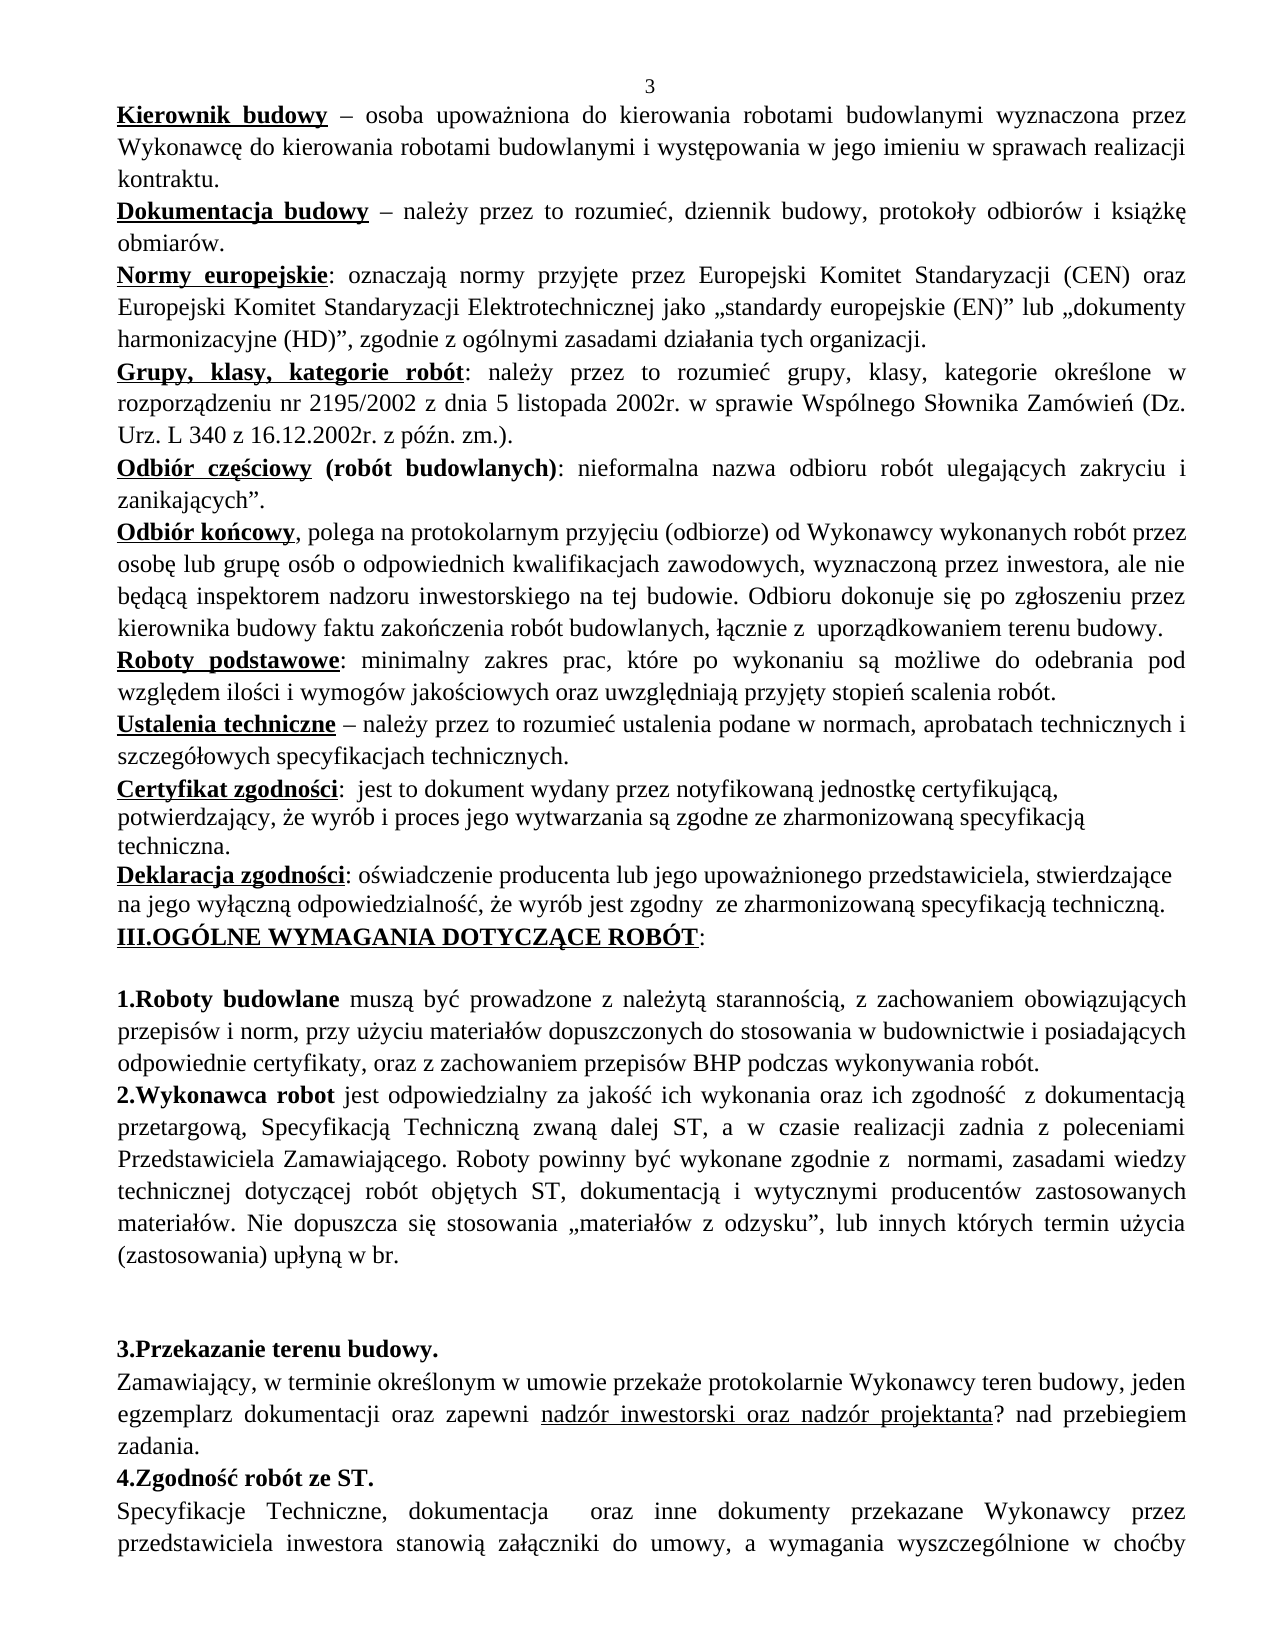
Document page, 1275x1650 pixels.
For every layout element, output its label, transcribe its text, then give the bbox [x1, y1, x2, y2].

text 2.Wykonawca robot jest odpowiedzialny za jakość ich wykonania oraz ich zgodność z dokumentacją przetargową, Specyfikacją Techniczną zwaną dalej ST, a w czasie realizacji zadnia z poleceniami Przedstawiciela Zamawiającego. Roboty powinny być wykonane zgodnie z normami, zasadami wiedzy technicznej dotyczącej robót objętych ST, dokumentacją i wytycznymi producentów zastosowanych materiałów. Nie dopuszcza się stosowania „materiałów z odzysku”, lub innych których termin użycia (zastosowania) upłyną w br. [116, 1081, 1187, 1269]
text 4.Zgodność robót ze ST. [116, 1463, 1187, 1492]
text Deklaracja zgodności: oświadczenie producenta lub jego upoważnionego przedstawiciela, stwierdzające na jego wyłączną odpowiedzialność, że wyrób jest zgodny ze zharmonizowaną specyfikacją techniczną. [116, 860, 1175, 917]
text 3.Przekazanie terenu budowy. [116, 1334, 1187, 1363]
text Kierownik budowy – osoba upoważniona do kierowania robotami budowlanymi wyznaczona przez Wykonawcę do kierowania robotami budowlanymi i występowania w jego imieniu w sprawach realizacji kontraktu. [116, 100, 1187, 193]
text Grupy, klasy, kategorie robót: należy przez to rozumieć grupy, klasy, kategorie określone w rozporządzeniu nr 2195/2002 z dnia 5 listopada 2002r. w sprawie Wspólnego Słownika Zamówień (Dz. Urz. L 340 z 16.12.2002r. z późn. zm.). [116, 357, 1187, 449]
text Odbiór końcowy, polega na protokolarnym przyjęciu (odbiorze) od Wykonawcy wykonanych robót przez osobę lub grupę osób o odpowiednich kwalifikacjach zawodowych, wyznaczoną przez inwestora, ale nie będącą inspektorem nadzoru inwestorskiego na tej budowie. Odbioru dokonuje się po zgłoszeniu przez kierownika budowy faktu zakończenia robót budowlanych, łącznie z uporządkowaniem terenu budowy. [116, 517, 1187, 641]
text Ustalenia techniczne – należy przez to rozumieć ustalenia podane w normach, aprobatach technicznych i szczegółowych specyfikacjach technicznych. [116, 709, 1187, 770]
text Dokumentacja budowy – należy przez to rozumieć, dziennik budowy, protokoły odbiorów i książkę obmiarów. [116, 196, 1187, 257]
text Roboty podstawowe: minimalny zakres prac, które po wykonaniu są możliwe do odebrania pod względem ilości i wymogów jakościowych oraz uwzględniają przyjęty stopień scalenia robót. [116, 645, 1187, 706]
text Normy europejskie: oznaczają normy przyjęte przez Europejski Komitet Standaryzacji (CEN) oraz Europejski Komitet Standaryzacji Elektrotechnicznej jako „standardy europejskie (EN)” lub „dokumenty harmonizacyjne (HD)”, zgodnie z ogólnymi zasadami działania tych organizacji. [116, 261, 1187, 353]
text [116, 1496, 1187, 1556]
text III.OGÓLNE WYMAGANIA DOTYCZĄCE ROBÓT: [116, 922, 1187, 951]
text Certyfikat zgodności: jest to dokument wydany przez notyfikowaną jednostkę certyfikującą, potwierdzający, że wyrób i proces jego wytwarzania są zgodne ze zharmonizowaną specyfikacją techniczna. [116, 774, 1175, 860]
text 1.Roboty budowlane muszą być prowadzone z należytą starannością, z zachowaniem obowiązujących przepisów i norm, przy użyciu materiałów dopuszczonych do stosowania w budownictwie i posiadających odpowiednie certyfikaty, oraz z zachowaniem przepisów BHP podczas wykonywania robót. [116, 984, 1187, 1077]
text Odbiór częściowy (robót budowlanych): nieformalna nazwa odbioru robót ulegających zakryciu i zanikających”. [116, 453, 1187, 513]
text Zamawiający, w terminie określonym w umowie przekaże protokolarnie Wykonawcy teren budowy, jeden egzemplarz dokumentacji oraz zapewni nadzór inwestorski oraz nadzór projektanta? nad przebiegiem zadania. [116, 1367, 1187, 1459]
